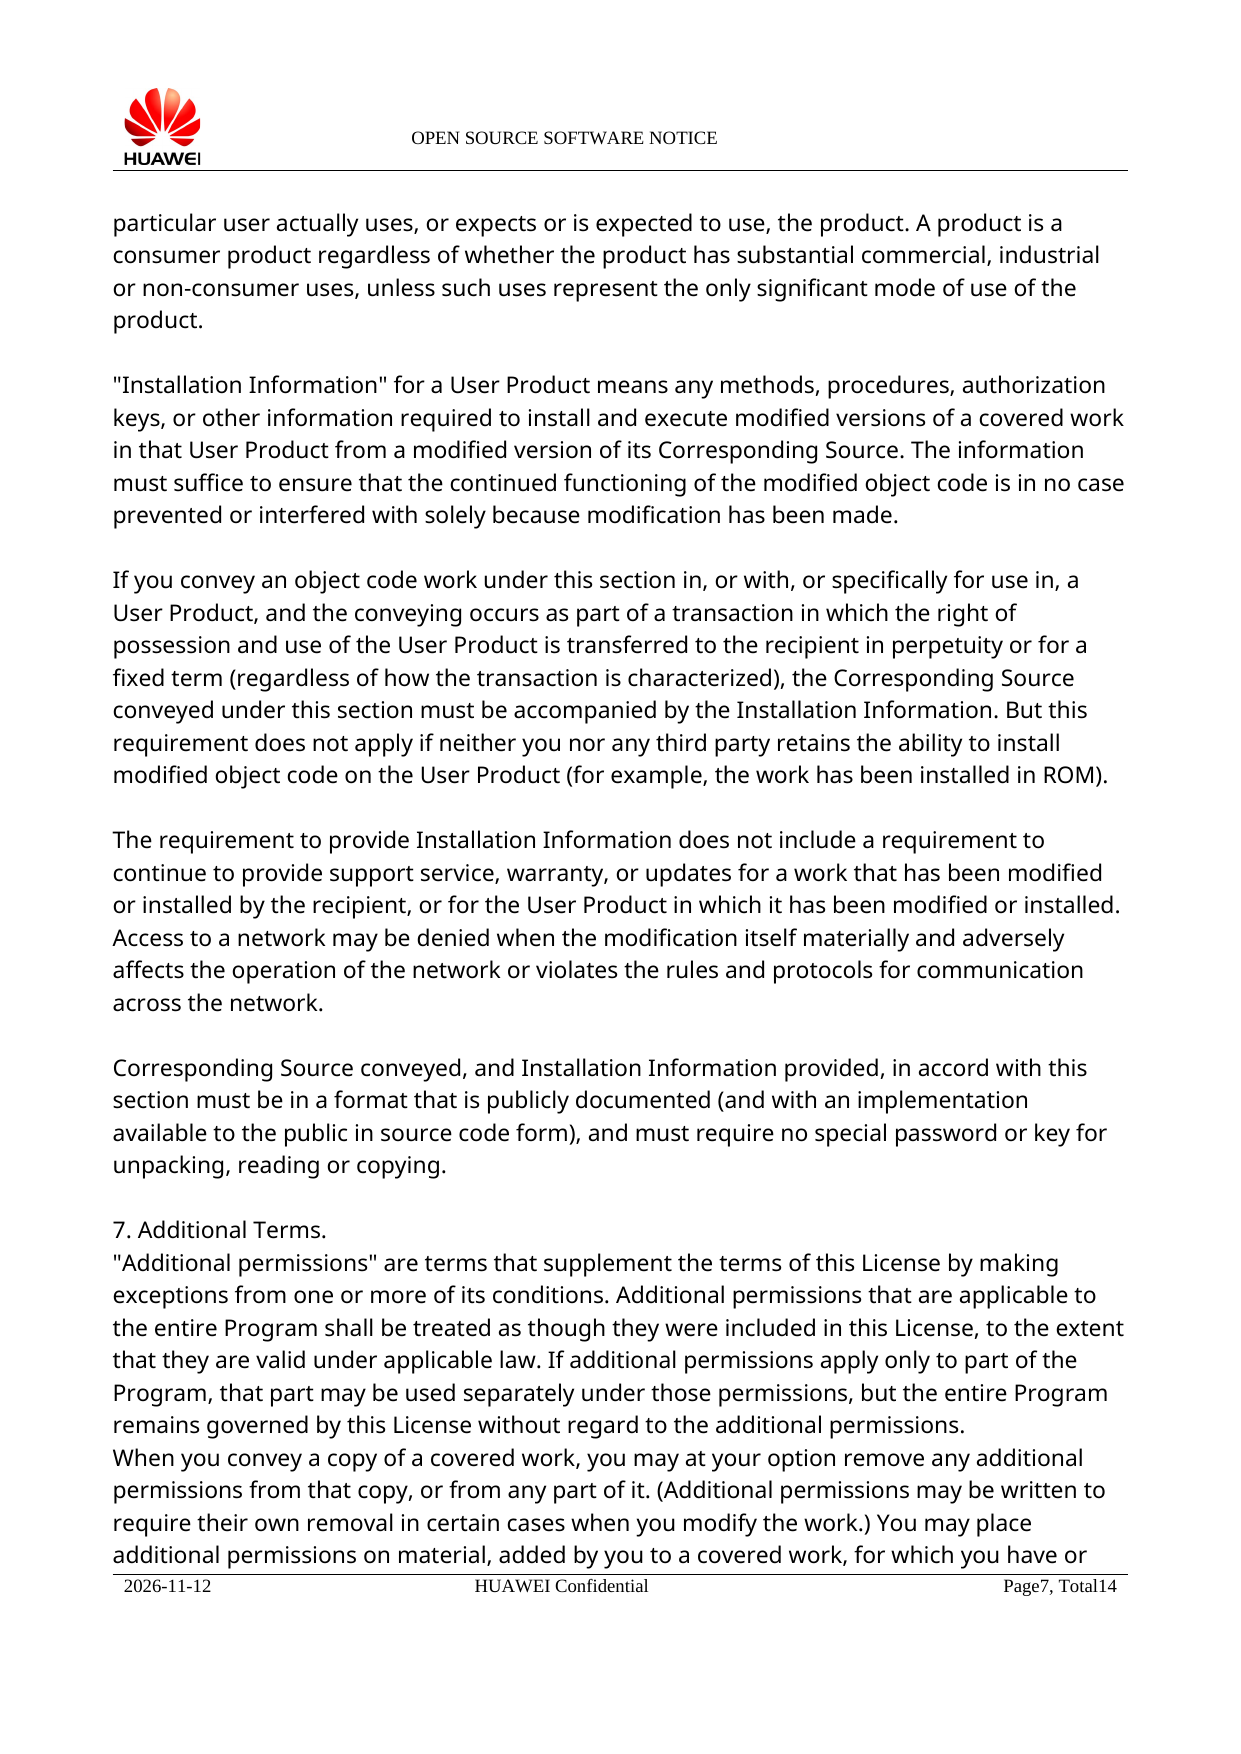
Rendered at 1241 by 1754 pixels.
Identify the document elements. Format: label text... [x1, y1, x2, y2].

text Corresponding Source conveyed, and Installation Information provided, in accord with this section must be in a format that is publicly documented (and with an implementation available to the public in source code form), and must require no special password or key for unpacking, reading or copying. [112, 1051, 1128, 1181]
text 7. Additional Terms. [112, 1214, 1128, 1246]
text If you convey an object code work under this section in, or with, or specifically for use in, a User Product, and the conveying occurs as part of a transaction in which the right of possession and use of the User Product is transferred to the recipient in perpetuity or for a fixed term (regardless of how the transaction is characterized), the Corresponding Source conveyed under this section must be accompanied by the Installation Information. But this requirement does not apply if neither you nor any third party retains the ability to install modified object code on the User Product (for example, the work has been installed in ROM). [112, 564, 1128, 791]
text "Additional permissions" are terms that supplement the terms of this License by making exceptions from one or more of its conditions. Additional permissions that are applicable to the entire Program shall be treated as though they were included in this License, to the extent that they are valid under applicable law. If additional permissions apply only to part of the Program, that part may be used separately under those permissions, but the entire Program remains governed by this License without regard to the additional permissions. [112, 1246, 1128, 1441]
text The requirement to provide Installation Information does not include a requirement to continue to provide support service, warranty, or updates for a work that has been modified or installed by the recipient, or for the User Product in which it has been modified or installed. Access to a network may be denied when the modification itself materially and adversely affects the operation of the network or violates the rules and protocols for communication across the network. [112, 824, 1128, 1019]
text "Installation Information" for a User Product means any methods, procedures, authorization keys, or other information required to install and execute modified versions of a covered work in that User Product from a modified version of its Corresponding Source. The information must suffice to ensure that the continued functioning of the modified object code is in no case prevented or interfered with solely because modification has been made. [112, 369, 1128, 531]
picture [124, 88, 201, 165]
